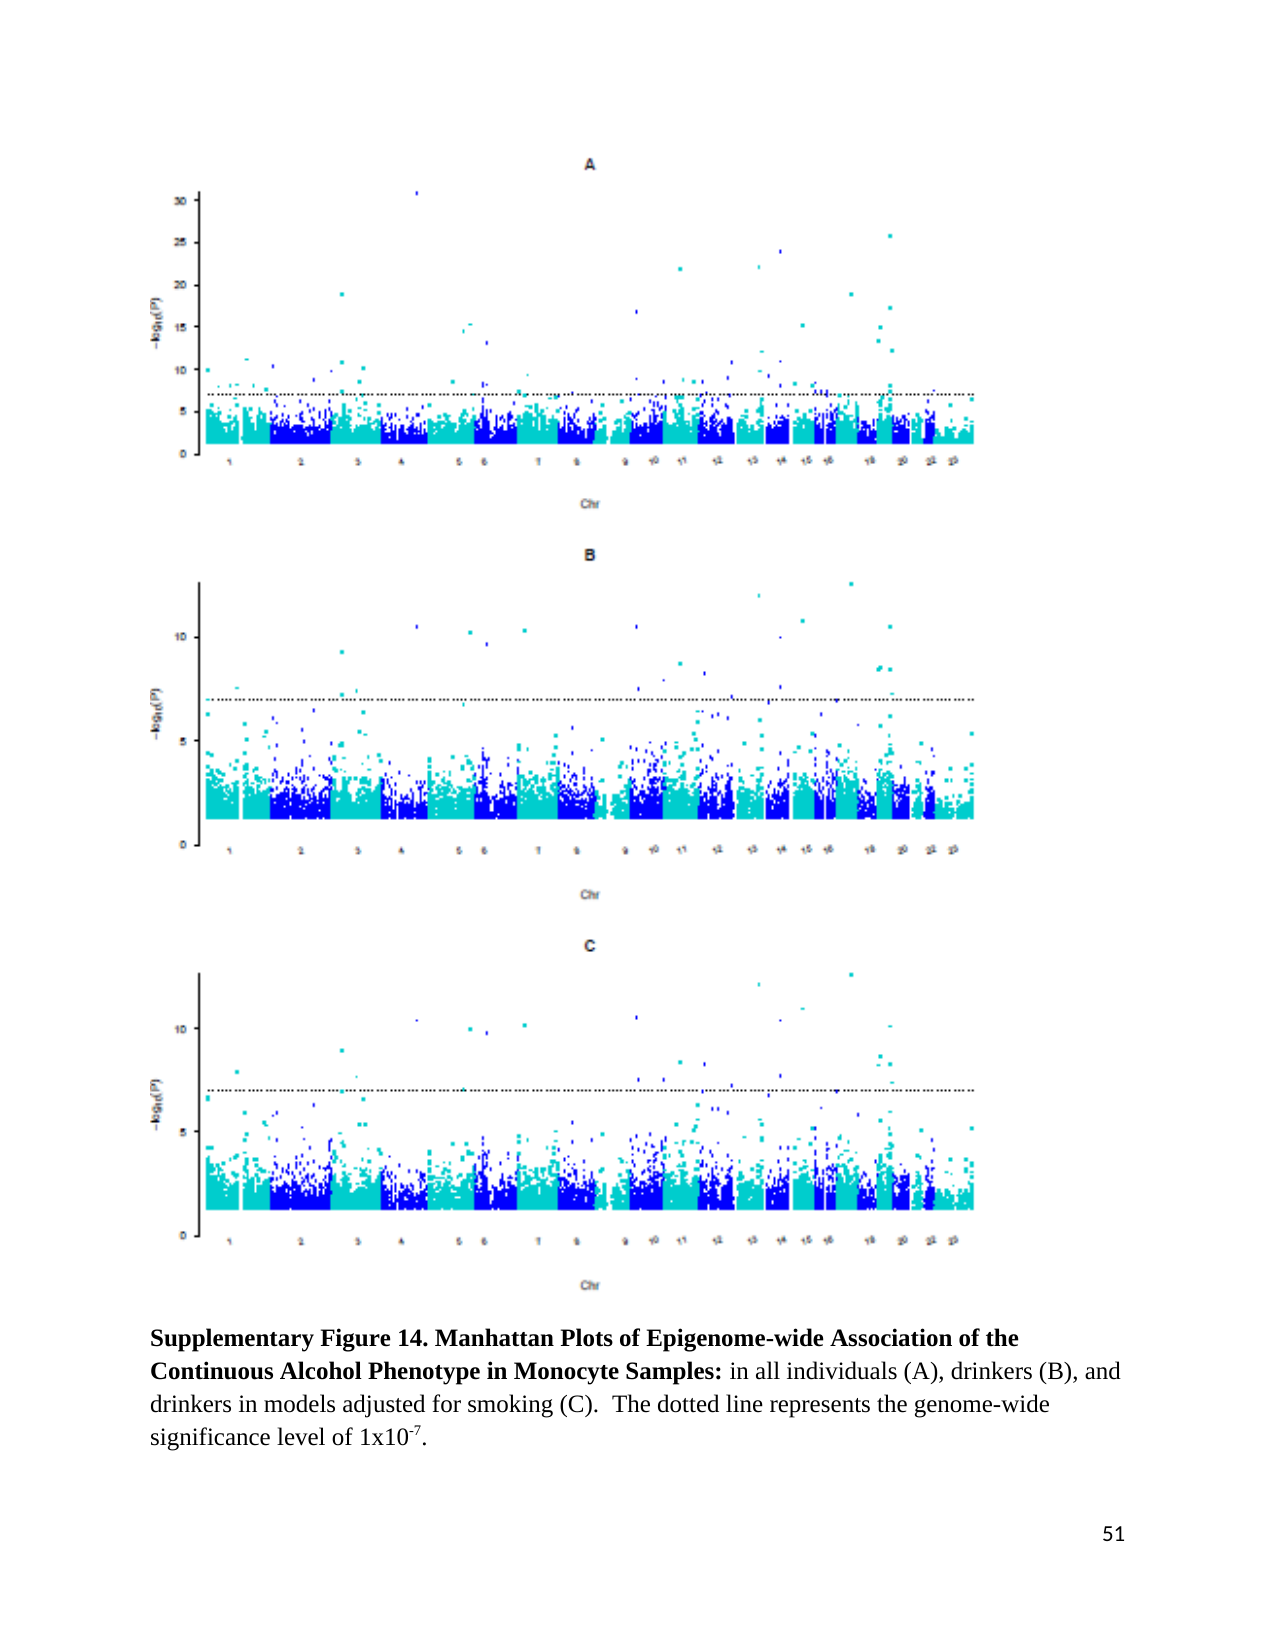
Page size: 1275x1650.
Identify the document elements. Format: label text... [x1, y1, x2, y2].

text Supplementary Figure 14. Manhattan Plots of Epigenome-wide Association of the Continuous Alcohol Phenotype in Monocyte Samples: in all individuals (A), drinkers (B), and drinkers in models adjusted for smoking (C). The dotted line represents the genome-wide significance level of 1x10-7. [150, 1323, 1125, 1451]
picture [150, 150, 982, 1298]
